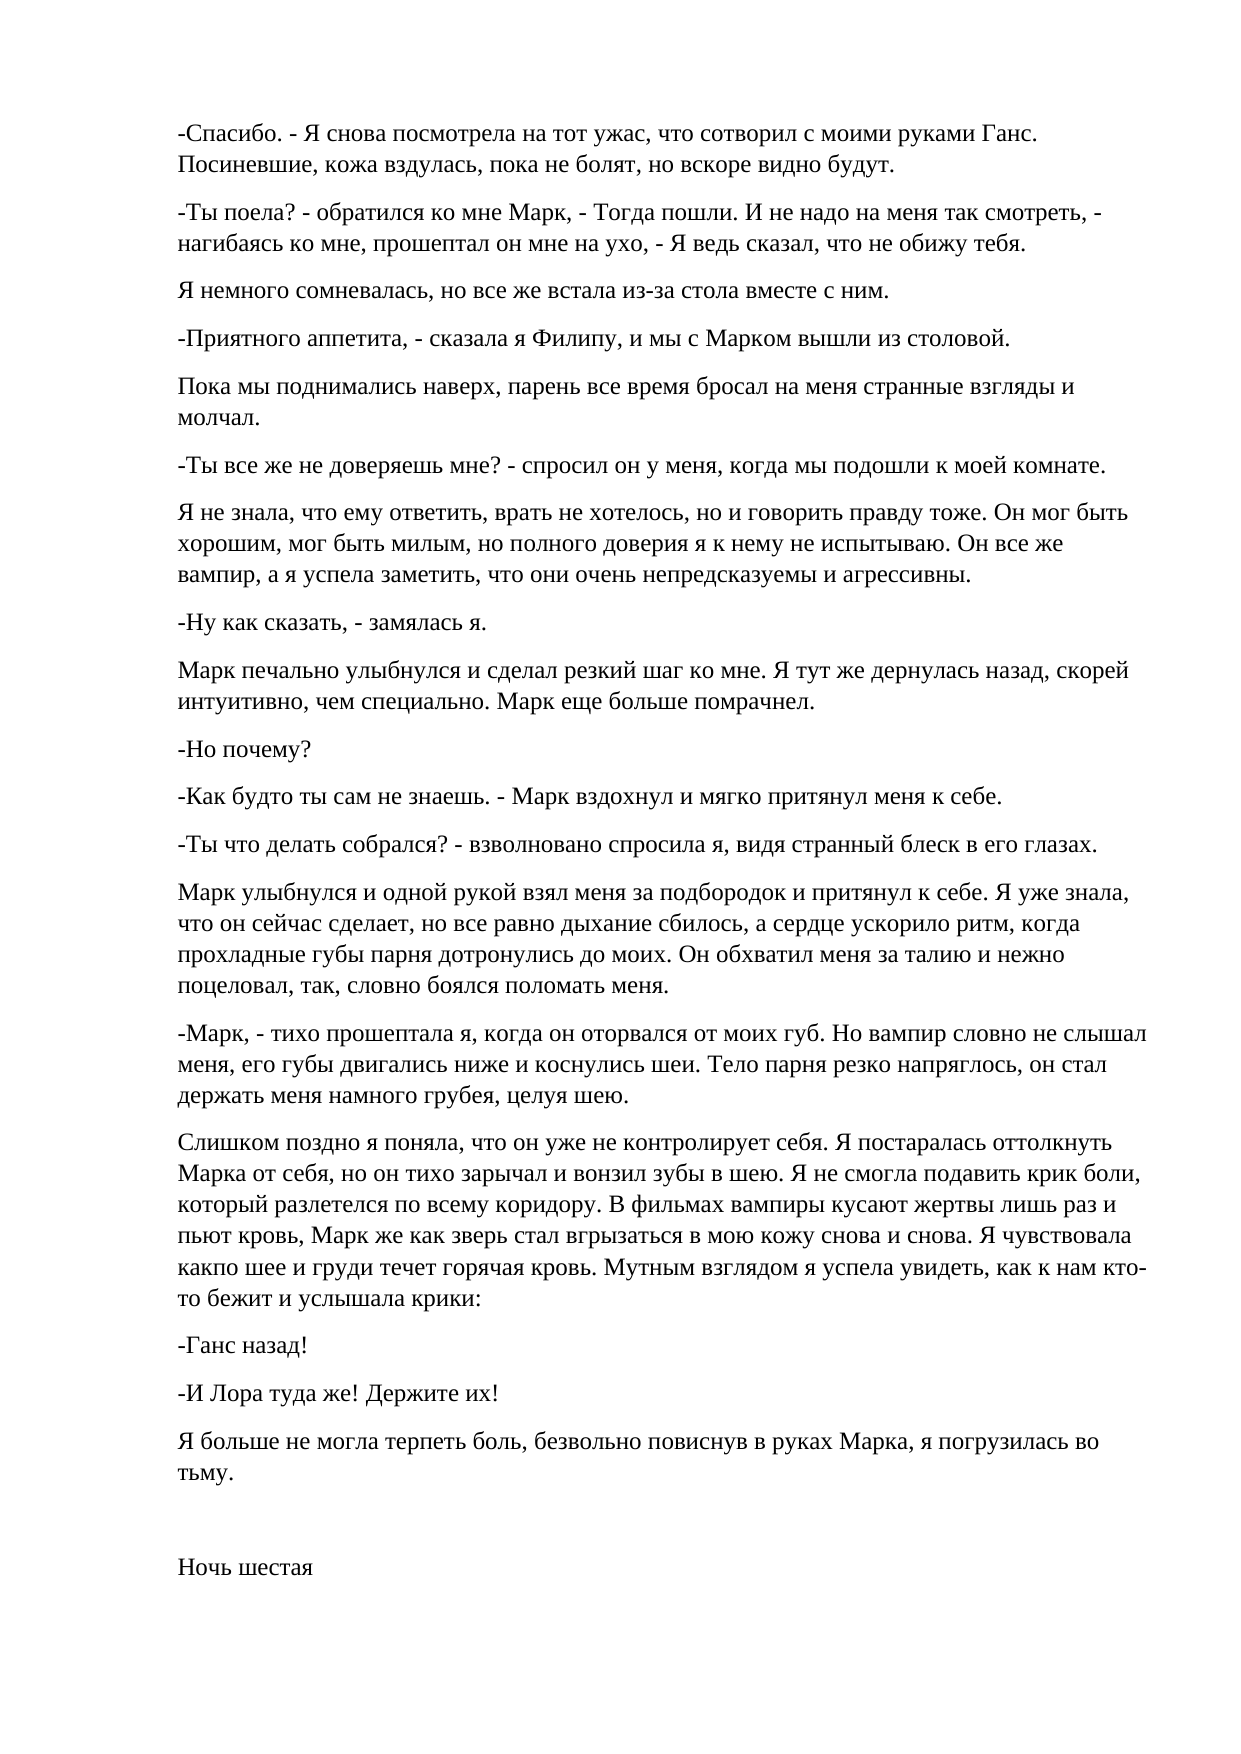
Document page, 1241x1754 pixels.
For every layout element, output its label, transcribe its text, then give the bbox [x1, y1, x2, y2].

text -Ты все же не доверяешь мне? - спросил он у меня, когда мы подошли к моей комнате. [177, 450, 1152, 478]
text Марк улыбнулся и одной рукой взял меня за подбородок и притянул к себе. Я уже знала, что он сейчас сделает, но все равно дыхание сбилось, а сердце ускорило ритм, когда прохладные губы парня дотронулись до моих. Он обхватил меня за талию и нежно поцеловал, так, словно боялся поломать меня. [177, 877, 1152, 999]
text -И Лора туда же! Держите их! [177, 1378, 1152, 1407]
text -Ну как сказать, - замялась я. [177, 607, 1152, 636]
text Я не знала, что ему ответить, врать не хотелось, но и говорить правду тоже. Он мог быть хорошим, мог быть милым, но полного доверия я к нему не испытываю. Он все же вампир, а я успела заметить, что они очень непредсказуемы и агрессивны. [177, 497, 1152, 588]
text Я больше не могла терпеть боль, безвольно повиснув в руках Марка, я погрузилась во тьму. [177, 1426, 1152, 1486]
text -Спасибо. - Я снова посмотрела на тот ужас, что сотворил с моими руками Ганс. Посиневшие, кожа вздулась, пока не болят, но вскоре видно будут. [177, 118, 1152, 178]
text -Ты что делать собрался? - взволновано спросила я, видя странный блеск в его глазах. [177, 829, 1152, 858]
text -Но почему? [177, 734, 1152, 762]
text -Марк, - тихо прошептала я, когда он оторвался от моих губ. Но вампир словно не слышал меня, его губы двигались ниже и коснулись шеи. Тело парня резко напряглось, он стал держать меня намного грубея, целуя шею. [177, 1018, 1152, 1108]
text -Как будто ты сам не знаешь. - Марк вздохнул и мягко притянул меня к себе. [177, 781, 1152, 810]
text -Ганс назад! [177, 1330, 1152, 1359]
text Марк печально улыбнулся и сделал резкий шаг ко мне. Я тут же дернулась назад, скорей интуитивно, чем специально. Марк еще больше помрачнел. [177, 655, 1152, 715]
text Пока мы поднимались наверх, парень все время бросал на меня странные взгляды и молчал. [177, 371, 1152, 431]
text Я немного сомневалась, но все же встала из-за стола вместе с ним. [177, 276, 1152, 304]
text -Ты поела? - обратился ко мне Марк, - Тогда пошли. И не надо на меня так смотреть, - нагибаясь ко мне, прошептал он мне на ухо, - Я ведь сказал, что не обижу тебя. [177, 197, 1152, 257]
text Ночь шестая [177, 1552, 1152, 1581]
text -Приятного аппетита, - сказала я Филипу, и мы с Марком вышли из столовой. [177, 323, 1152, 352]
text Слишком поздно я поняла, что он уже не контролирует себя. Я постаралась оттолкнуть Марка от себя, но он тихо зарычал и вонзил зубы в шею. Я не смогла подавить крик боли, который разлетелся по всему коридору. В фильмах вампиры кусают жертвы лишь раз и пьют кровь, Марк же как зверь стал вгрызаться в мою кожу снова и снова. Я чувствовала какпо шее и груди течет горячая кровь. Мутным взглядом я успела увидеть, как к нам кто-то бежит и услышала крики: [177, 1127, 1152, 1311]
